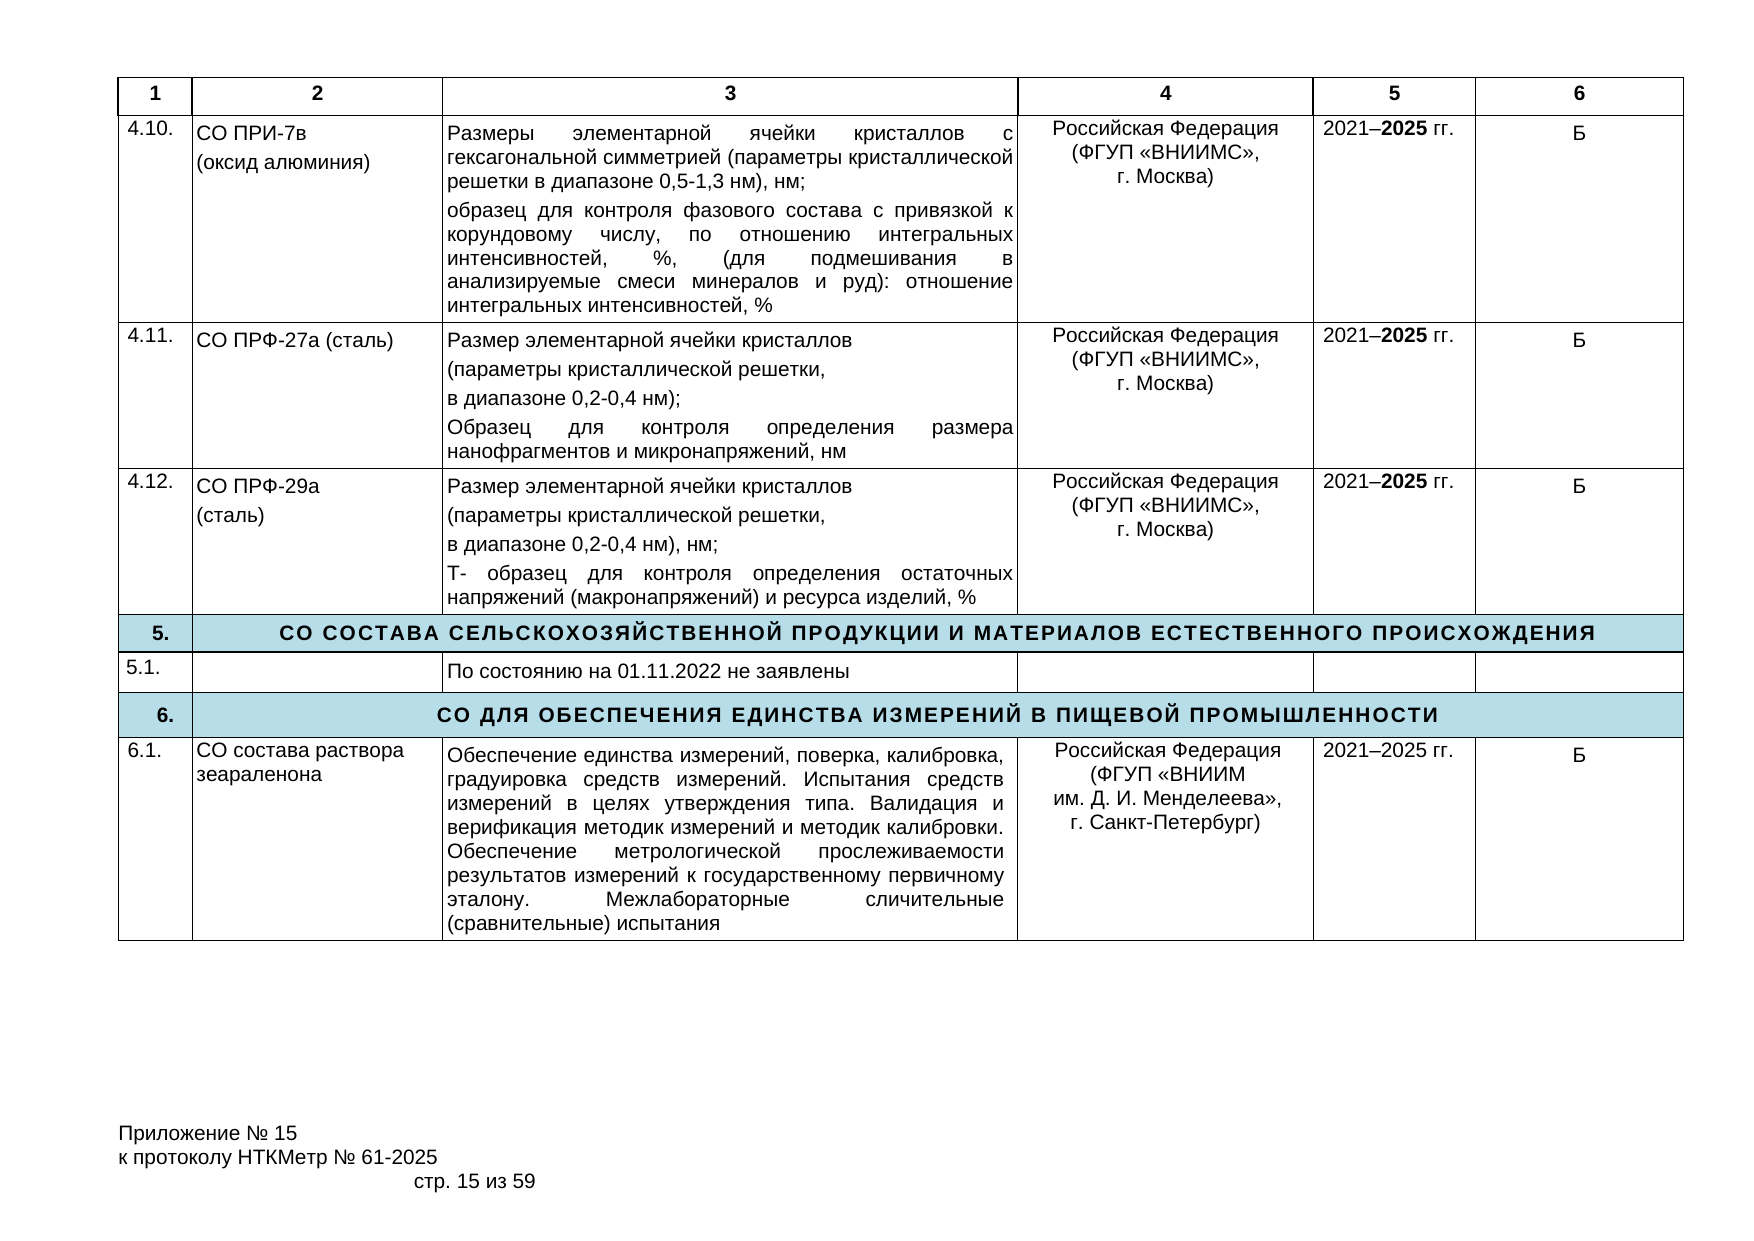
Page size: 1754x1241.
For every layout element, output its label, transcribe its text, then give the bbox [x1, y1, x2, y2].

table_cell Обеспечение единства измерений, поверка, калибровка, градуировка средств измерений. Испытания средств измерений в целях утверждения типа. Валидация и верификация методик измерений и методик калибровки. Обеспечение метрологической прослеживаемости результатов измерений к государственному первичному эталону. Межлабораторные сличительные (сравнительные) испытания [443, 738, 1017, 939]
table_cell СО ПРИ-7в (оксид алюминия) [193, 116, 442, 322]
table_cell Б [1476, 469, 1683, 614]
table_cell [1018, 738, 1313, 939]
table_cell [119, 653, 192, 692]
table_cell СО для обеспечения единства измерений в пищевой промышленности [193, 693, 1683, 737]
table_cell [119, 116, 192, 322]
table_cell 2021–2025 гг. [1314, 116, 1475, 322]
table_cell СО ПРФ-27а (сталь) [193, 323, 442, 468]
table_cell [1018, 653, 1313, 692]
table_cell Б [1476, 738, 1683, 939]
table_header 4 [1019, 78, 1312, 114]
table_cell Российская Федерация (ФГУП «ВНИИМС», г. Москва) [1018, 323, 1313, 468]
table_cell [119, 693, 192, 737]
table_cell Б [1476, 323, 1683, 468]
table_cell 2021–2025 гг. [1314, 469, 1475, 614]
table_cell Размеры элементарной ячейки кристаллов с гексагональной симметрией (параметры кристаллической решетки в диапазоне 0,5-1,3 нм), нм; образец для контроля фазового состава с привязкой к корундовому числу, по отношению интегральных интенсивностей, %, (для подмешивания в анализируемые смеси минералов и руд): отношение интегральных интенсивностей, % [443, 116, 1017, 322]
table_cell [119, 323, 192, 468]
table_cell [1476, 653, 1683, 692]
table_cell 2021–2025 гг. [1314, 323, 1475, 468]
table_cell Российская Федерация (ФГУП «ВНИИМС», г. Москва) [1018, 469, 1313, 614]
table_cell [1314, 653, 1475, 692]
table_cell Размер элементарной ячейки кристаллов (параметры кристаллической решетки, в диапазоне 0,2-0,4 нм); Образец для контроля определения размера нанофрагментов и микронапряжений, нм [443, 323, 1017, 468]
table_header 3 [443, 78, 1017, 114]
table_cell [119, 738, 192, 939]
table_cell По состоянию на 01.11.2022 не заявлены [443, 653, 1017, 692]
table_cell Б [1476, 116, 1683, 322]
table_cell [1018, 116, 1313, 322]
table_header 1 [119, 78, 191, 114]
table_cell 2021–2025 гг. [1314, 738, 1475, 939]
table_header 5 [1314, 78, 1475, 114]
table_cell Размер элементарной ячейки кристаллов (параметры кристаллической решетки, в диапазоне 0,2-0,4 нм), нм; Т- образец для контроля определения остаточных напряжений (макронапряжений) и ресурса изделий, % [443, 469, 1017, 614]
table_cell СО состава сельскохозяйственной продукции И МАТЕРИАЛОВ ЕСТЕСТВЕННОГО ПРОИСХОЖДЕНИЯ [193, 615, 1683, 651]
table_cell [119, 469, 192, 614]
table_header 2 [193, 78, 442, 114]
table_header 6 [1476, 78, 1683, 114]
table_cell [119, 615, 192, 651]
table_cell [193, 653, 442, 692]
table_cell СО ПРФ-29а (сталь) [193, 469, 442, 614]
table_cell СО состава раствора зеараленона [193, 738, 442, 939]
